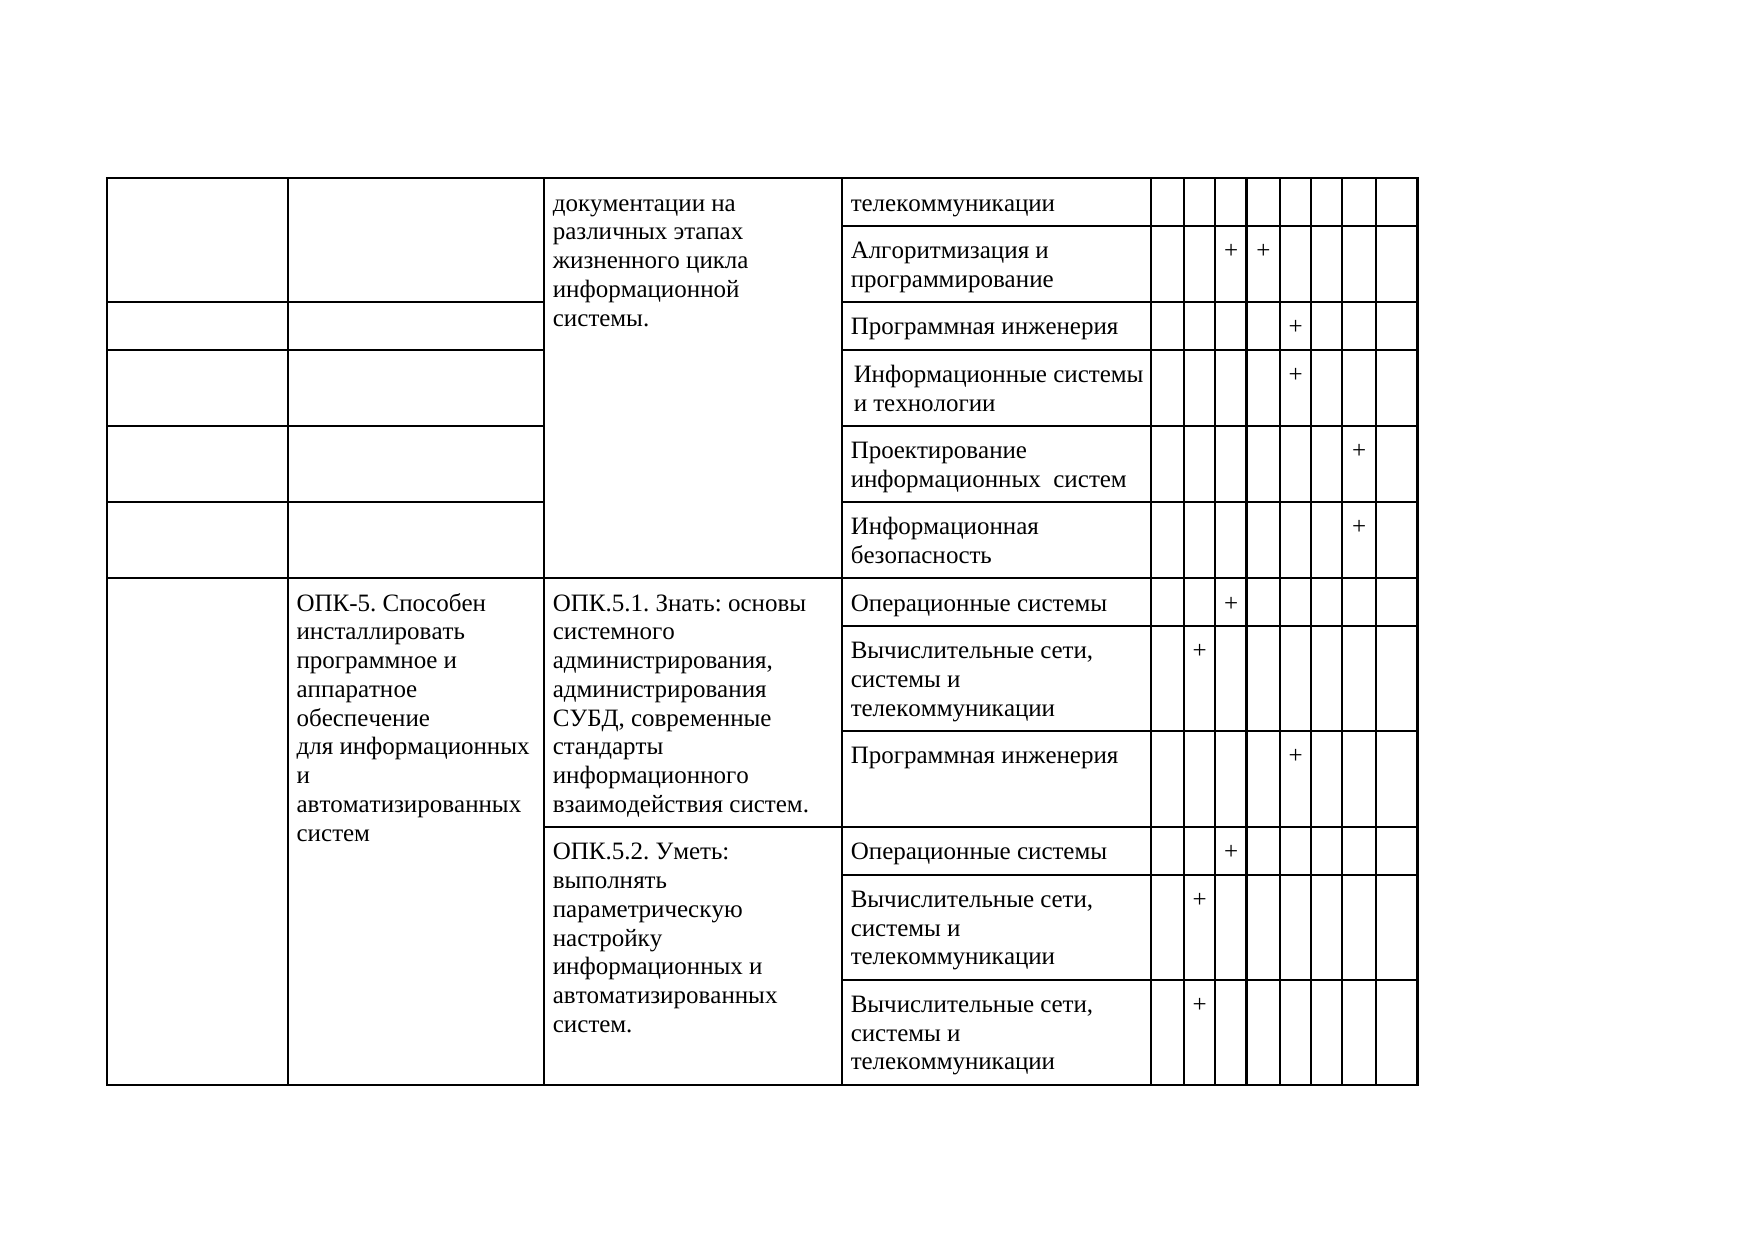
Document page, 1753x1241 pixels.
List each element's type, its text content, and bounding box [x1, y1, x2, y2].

table_cell [1312, 227, 1341, 301]
table_cell [1312, 876, 1341, 978]
table_cell Вычислительные сети, системы и телекоммуникации [843, 981, 1150, 1083]
table_cell [1152, 503, 1183, 577]
table_cell + [1248, 227, 1279, 301]
table_cell [1216, 303, 1245, 348]
table_cell + [1343, 503, 1375, 577]
table_cell [1312, 981, 1341, 1083]
table_cell ОПК.5.2. Уметь: выполнять параметрическую настройку информационных и автоматизированных систем. [545, 828, 841, 1083]
table_cell [1248, 503, 1279, 577]
table_cell [1312, 303, 1341, 348]
table_cell [1377, 227, 1416, 301]
table_cell [1281, 227, 1310, 301]
table_cell [1216, 351, 1245, 425]
table_cell [1312, 427, 1341, 501]
table_cell [1377, 579, 1416, 625]
table_cell [1185, 828, 1214, 873]
table_cell [1377, 179, 1416, 225]
table_cell [1377, 351, 1416, 425]
table_cell [1343, 227, 1375, 301]
table_cell [1377, 828, 1416, 873]
table_cell [289, 427, 543, 501]
table_cell [1343, 828, 1375, 873]
table_cell [1343, 303, 1375, 348]
table_cell [1152, 227, 1183, 301]
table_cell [545, 179, 841, 577]
table_cell [1185, 351, 1214, 425]
table_cell + [1216, 579, 1245, 625]
table_cell [1312, 732, 1341, 826]
table_cell [1343, 179, 1375, 225]
table_cell [1248, 303, 1279, 348]
table_cell [1377, 981, 1416, 1083]
table_cell [108, 351, 287, 425]
table_cell [1343, 627, 1375, 730]
table_cell [108, 303, 287, 348]
table_cell [1312, 179, 1341, 225]
table_cell [1248, 828, 1279, 873]
table_cell [1248, 351, 1279, 425]
table_cell [1152, 351, 1183, 425]
table_cell + [1185, 627, 1214, 730]
table_cell [1152, 981, 1183, 1083]
table_cell [108, 503, 287, 577]
table_cell + [1343, 427, 1375, 501]
table_cell [1248, 876, 1279, 978]
table_cell Операционные системы [843, 828, 1150, 873]
table_cell Вычислительные сети, системы и телекоммуникации [843, 627, 1150, 730]
table_cell [1281, 579, 1310, 625]
table_cell [1152, 828, 1183, 873]
table_cell + [1216, 227, 1245, 301]
table_cell [1377, 503, 1416, 577]
table_cell [1281, 627, 1310, 730]
table_cell [1281, 179, 1310, 225]
table_cell [1281, 876, 1310, 978]
table_cell [1343, 876, 1375, 978]
table_cell [1377, 876, 1416, 978]
table_cell + [1185, 179, 1214, 225]
table_cell [1185, 732, 1214, 826]
table_cell [1216, 503, 1245, 577]
table_cell [1281, 828, 1310, 873]
table_cell [1185, 503, 1214, 577]
table_cell Вычислительные сети, системы и телекоммуникации [843, 876, 1150, 978]
table_cell [1343, 981, 1375, 1083]
table_cell [1152, 732, 1183, 826]
table_cell [1185, 427, 1214, 501]
table_cell [289, 503, 543, 577]
table_cell [1216, 732, 1245, 826]
table_cell [1377, 627, 1416, 730]
table_cell [1281, 427, 1310, 501]
table_cell [1152, 579, 1183, 625]
table_cell [1248, 579, 1279, 625]
table_cell [1281, 981, 1310, 1083]
table_cell [1216, 876, 1245, 978]
table_cell Информационные системы и технологии [843, 351, 1150, 425]
table_cell Операционные системы [843, 579, 1150, 625]
table_cell [1152, 303, 1183, 348]
table_cell [1248, 981, 1279, 1083]
table_cell [1152, 427, 1183, 501]
table_cell + [1185, 981, 1214, 1083]
table_cell [1216, 427, 1245, 501]
table_cell [1185, 303, 1214, 348]
table_cell [1312, 828, 1341, 873]
table_cell [1377, 303, 1416, 348]
table_cell [1377, 732, 1416, 826]
table_cell [1377, 427, 1416, 501]
table_cell [289, 351, 543, 425]
table_cell [108, 427, 287, 501]
table_cell [1152, 179, 1183, 225]
table_cell [1248, 179, 1279, 225]
table_cell [1248, 427, 1279, 501]
table_cell [1343, 579, 1375, 625]
table_cell [1185, 579, 1214, 625]
table_cell [1312, 351, 1341, 425]
table_cell Алгоритмизация и программирование [843, 227, 1150, 301]
table_cell ОПК-5. Способен инсталлировать программное и аппаратное обеспечение для информационных и автоматизированных систем [289, 579, 543, 1083]
table_cell + [1281, 351, 1310, 425]
table_cell + [1281, 303, 1310, 348]
table_cell [1281, 503, 1310, 577]
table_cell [843, 179, 1150, 225]
table_cell [1343, 732, 1375, 826]
table_cell Программная инженерия [843, 303, 1150, 348]
table_cell [1312, 503, 1341, 577]
table_cell [1312, 579, 1341, 625]
table_cell Программная инженерия [843, 732, 1150, 826]
table_cell [1312, 627, 1341, 730]
table_cell [1216, 627, 1245, 730]
table_cell [1248, 627, 1279, 730]
table_cell [1152, 627, 1183, 730]
table_cell [1152, 876, 1183, 978]
table_cell ОПК.5.1. Знать: основы системного администрирования, администрирования СУБД, современные стандарты информационного взаимодействия систем. [545, 579, 841, 826]
table_cell [1248, 732, 1279, 826]
table_cell + [1216, 828, 1245, 873]
table_cell [108, 579, 287, 1083]
table_cell [1216, 981, 1245, 1083]
table_cell [289, 303, 543, 348]
table_cell [1343, 351, 1375, 425]
table_cell [1216, 179, 1245, 225]
table_cell Информационная безопасность [843, 503, 1150, 577]
table_cell + [1185, 876, 1214, 978]
table_cell [1185, 227, 1214, 301]
table_cell Проектирование информационных систем [843, 427, 1150, 501]
table_cell + [1281, 732, 1310, 826]
